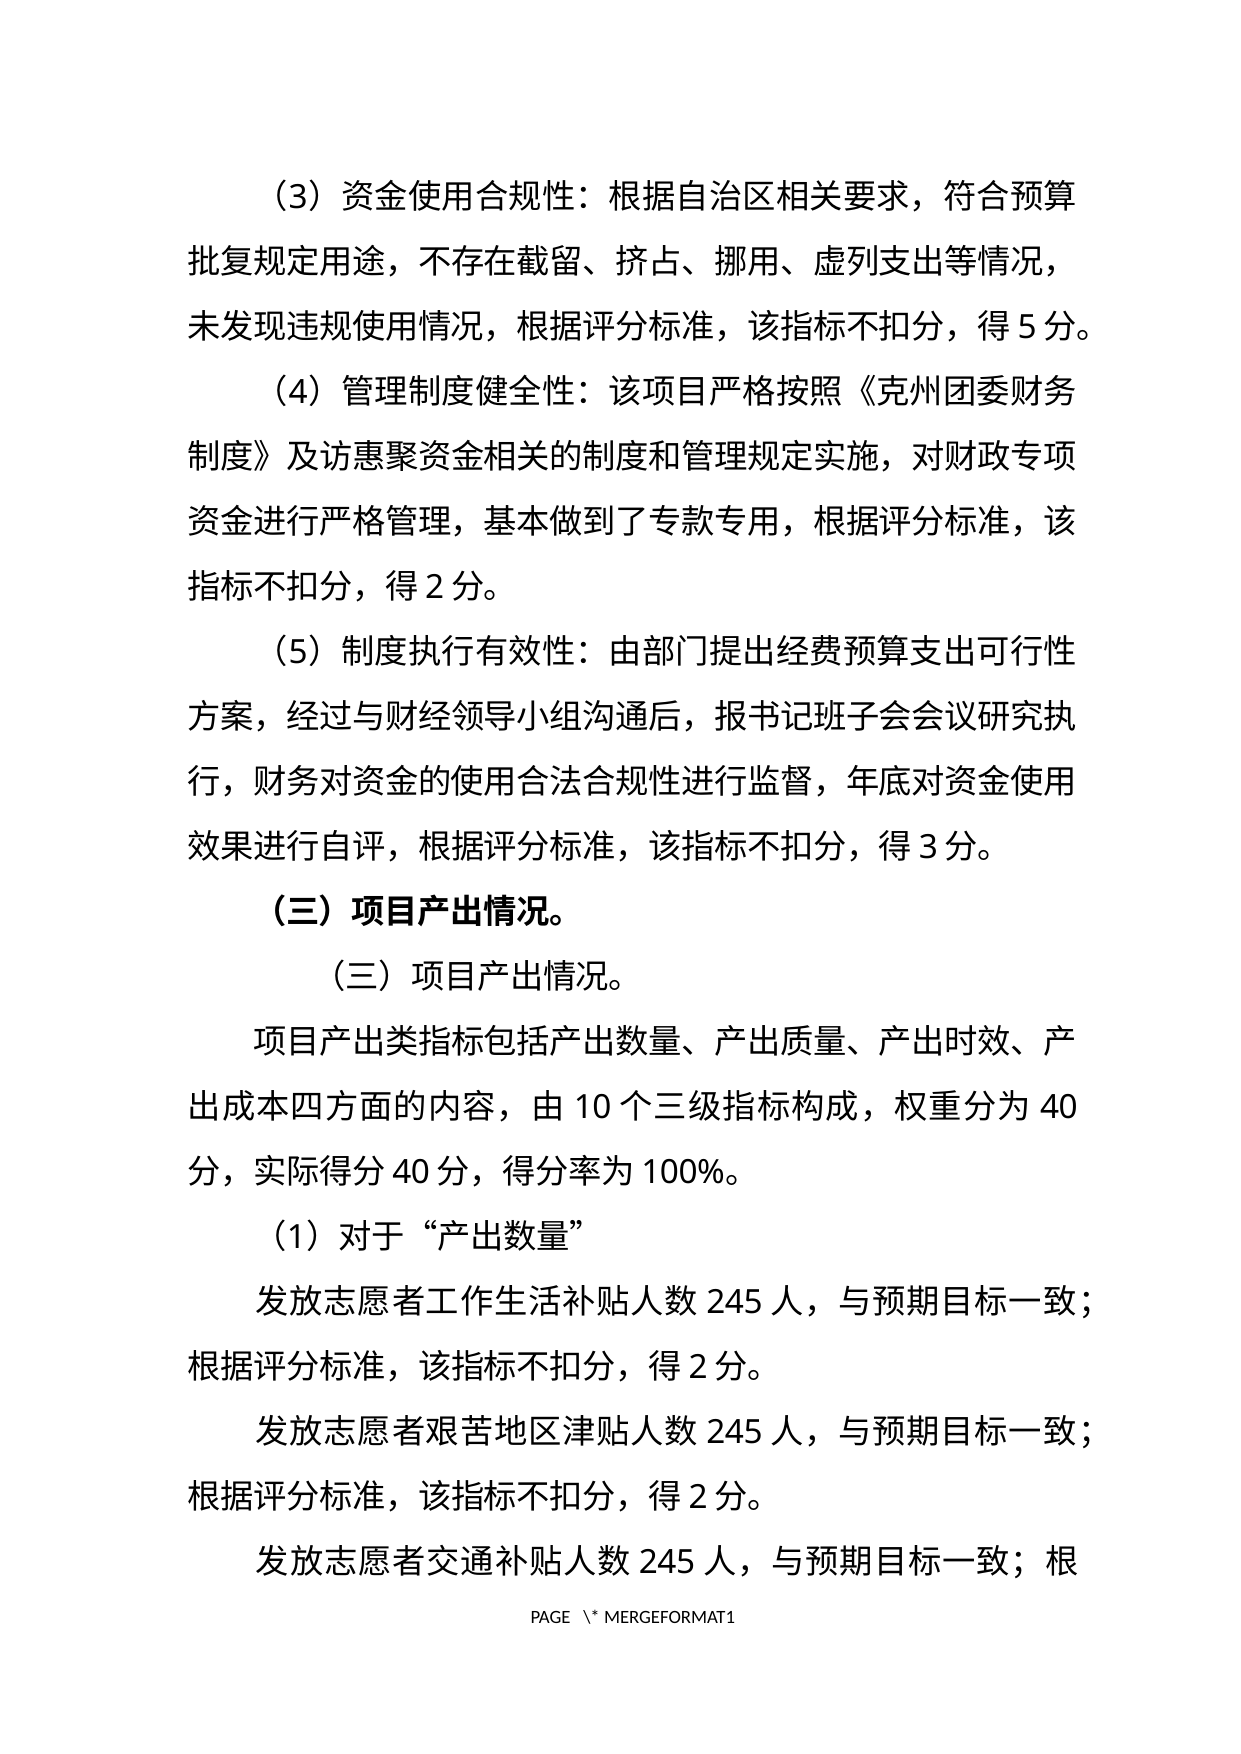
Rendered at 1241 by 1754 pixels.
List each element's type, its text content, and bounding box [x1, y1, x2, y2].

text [187, 942, 1078, 1592]
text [187, 162, 1078, 877]
text （三）项目产出情况。 [187, 877, 1078, 942]
